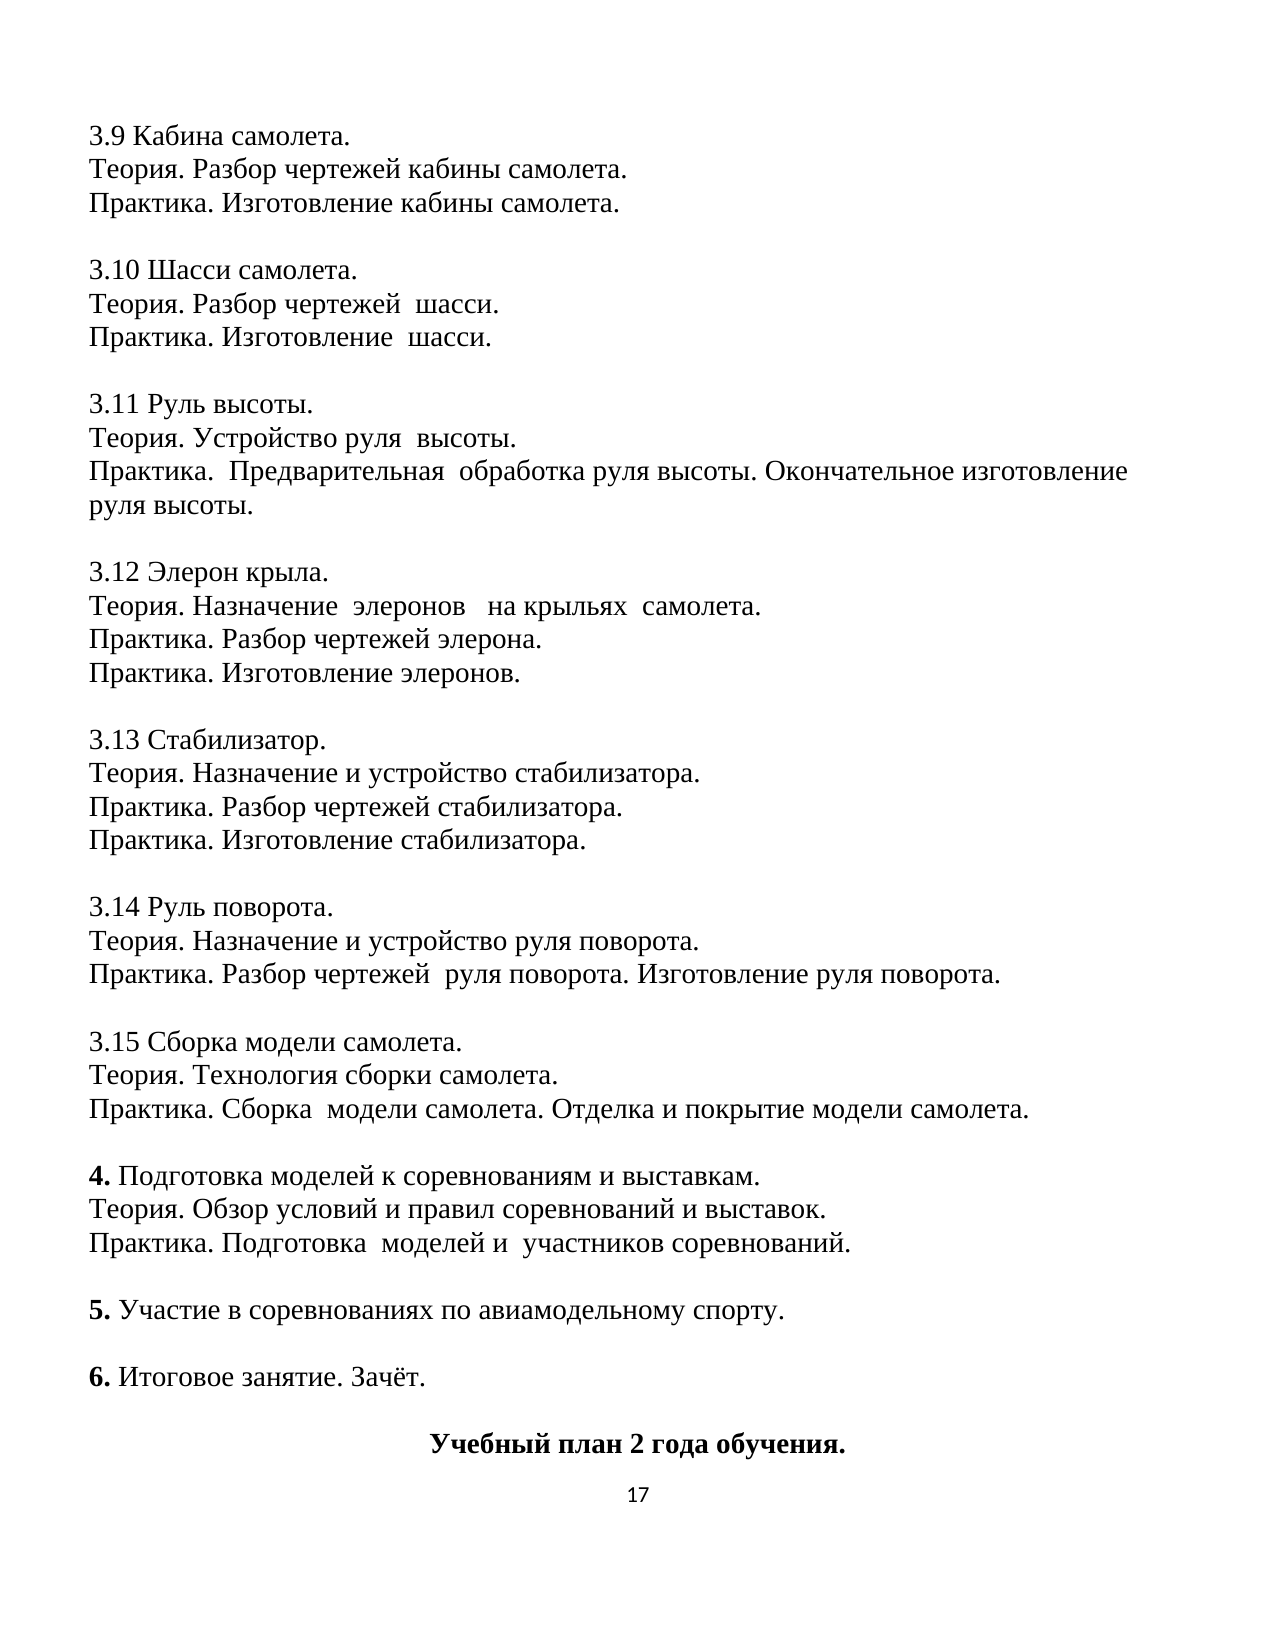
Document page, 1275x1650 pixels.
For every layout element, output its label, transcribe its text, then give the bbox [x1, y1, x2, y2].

text Теория. Обзор условий и правил соревнований и выставок. [89, 1191, 1186, 1225]
text Практика. Предварительная обработка руля высоты. Окончательное изготовление руля высоты. [89, 453, 1186, 521]
text Теория. Устройство руля высоты. [89, 420, 1186, 453]
text 3.11 Руль высоты. [89, 386, 1186, 420]
text 6. Итоговое занятие. Зачёт. [89, 1359, 1186, 1393]
text Практика. Сборка модели самолета. Отделка и покрытие модели самолета. [89, 1091, 1186, 1124]
text 5. Участие в соревнованиях по авиамодельному спорту. [89, 1292, 1186, 1326]
text 3.9 Кабина самолета. [89, 118, 1186, 152]
text Практика. Подготовка моделей и участников соревнований. [89, 1225, 1186, 1258]
text Теория. Разбор чертежей кабины самолета. [89, 152, 1186, 185]
text Практика. Изготовление кабины самолета. [89, 185, 1186, 219]
text 3.12 Элерон крыла. [89, 554, 1186, 588]
text Практика. Разбор чертежей руля поворота. Изготовление руля поворота. [89, 957, 1186, 990]
text Учебный план 2 года обучения. [89, 1426, 1186, 1460]
text Практика. Изготовление стабилизатора. [89, 822, 1186, 856]
text Теория. Разбор чертежей шасси. [89, 286, 1186, 319]
text Теория. Назначение и устройство стабилизатора. [89, 755, 1186, 789]
text 3.14 Руль поворота. [89, 889, 1186, 923]
text Теория. Технология сборки самолета. [89, 1057, 1186, 1091]
text 3.13 Стабилизатор. [89, 722, 1186, 755]
text Теория. Назначение элеронов на крыльях самолета. [89, 588, 1186, 621]
text Практика. Изготовление шасси. [89, 319, 1186, 353]
text Практика. Разбор чертежей элерона. [89, 621, 1186, 655]
text Теория. Назначение и устройство руля поворота. [89, 923, 1186, 957]
text 4. Подготовка моделей к соревнованиям и выставкам. [89, 1158, 1186, 1191]
text 3.15 Сборка модели самолета. [89, 1024, 1186, 1057]
text Практика. Разбор чертежей стабилизатора. [89, 789, 1186, 822]
text Практика. Изготовление элеронов. [89, 655, 1186, 688]
text 3.10 Шасси самолета. [89, 252, 1186, 286]
